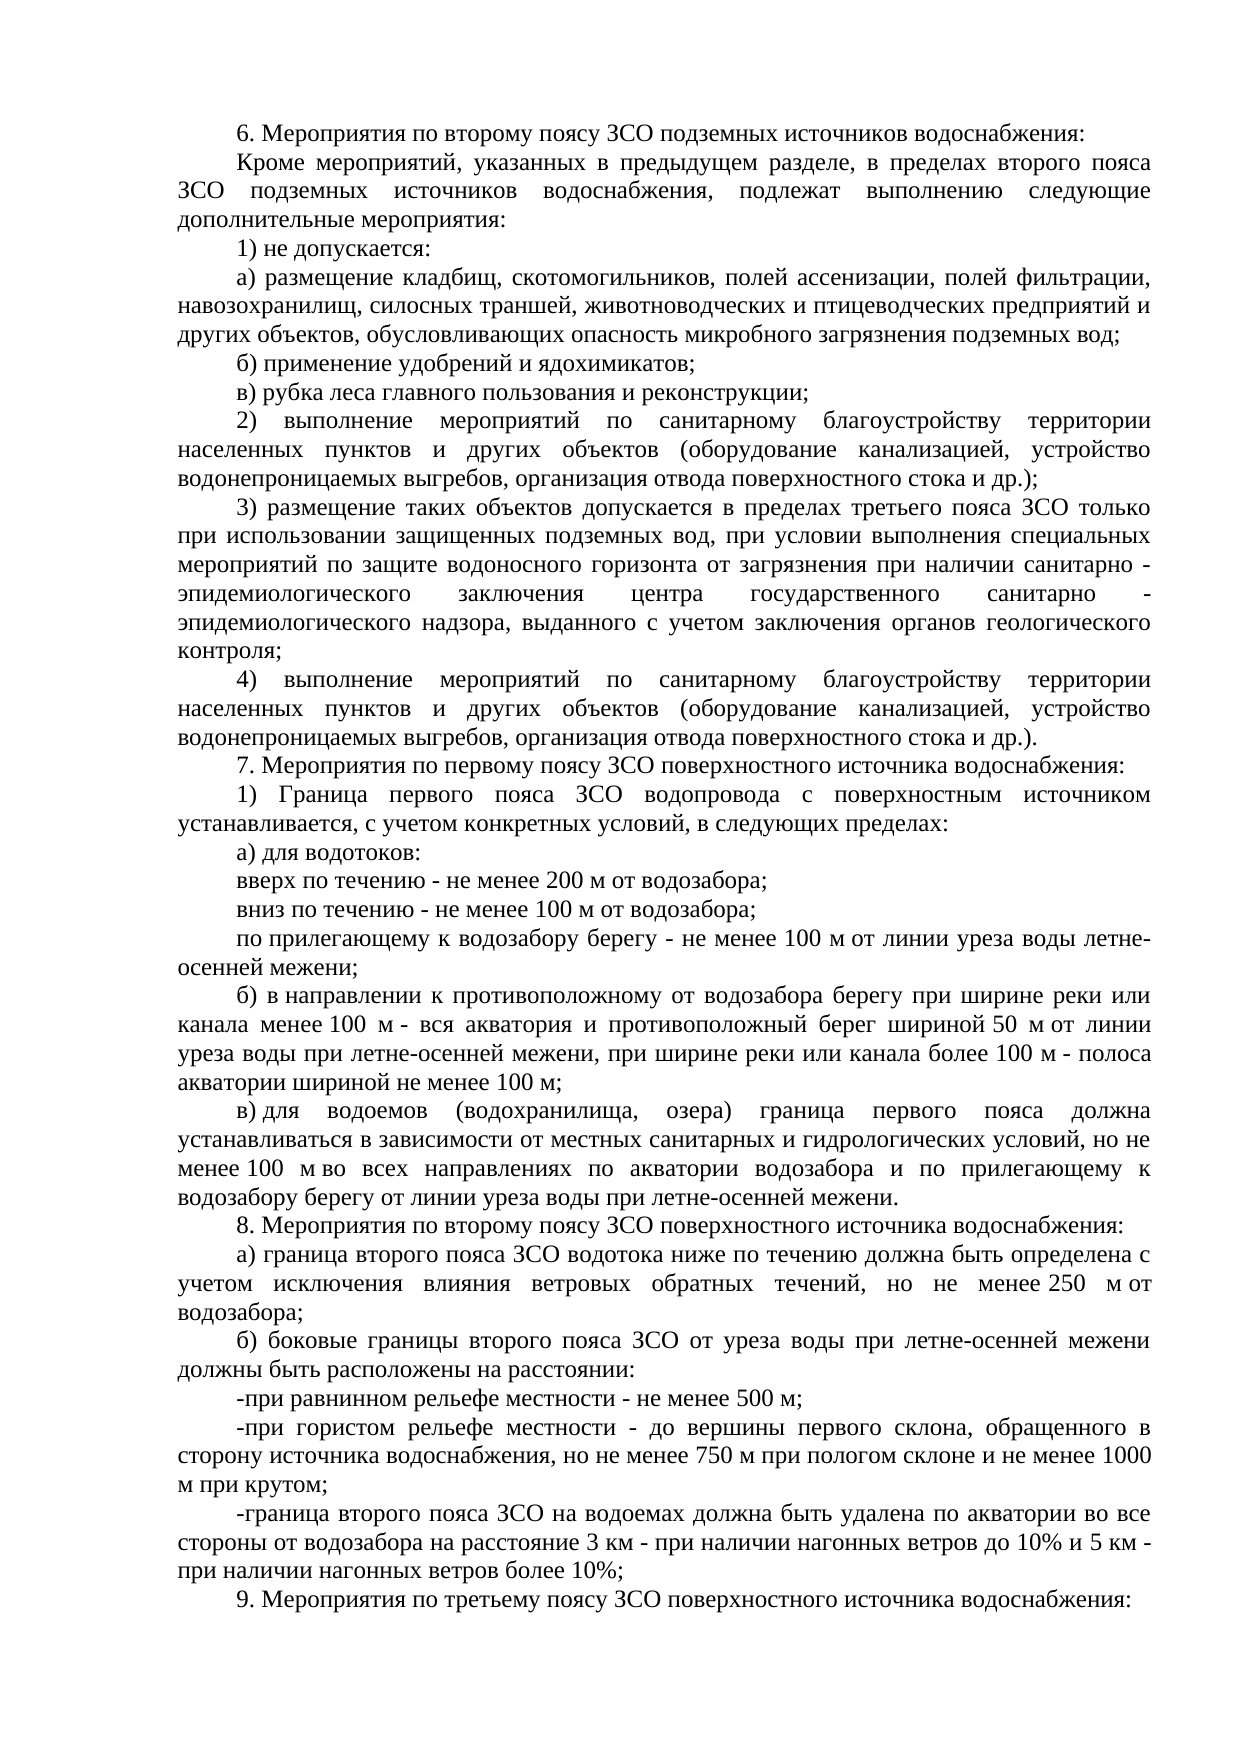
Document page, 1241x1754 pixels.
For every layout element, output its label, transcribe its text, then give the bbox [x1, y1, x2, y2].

text а) размещение кладбищ, скотомогильников, полей ассенизации, полей фильтрации, навозохранилищ, силосных траншей, животноводческих и птицеводческих предприятий и других объектов, обусловливающих опасность микробного загрязнения подземных вод; [177, 262, 1152, 348]
text в) рубка леса главного пользования и реконструкции; [177, 377, 1152, 406]
text 9. Мероприятия по третьему поясу ЗСО поверхностного источника водоснабжения: [177, 1584, 1152, 1613]
text 1) Граница первого пояса ЗСО водопровода с поверхностным источником устанавливается, с учетом конкретных условий, в следующих пределах: [177, 779, 1152, 837]
text 6. Мероприятия по второму поясу ЗСО подземных источников водоснабжения: [177, 118, 1152, 147]
text а) граница второго пояса ЗСО водотока ниже по течению должна быть определена с учетом исключения влияния ветровых обратных течений, но не менее 250 м от водозабора; [177, 1239, 1152, 1326]
text в) для водоемов (водохранилища, озера) граница первого пояса должна устанавливаться в зависимости от местных санитарных и гидрологических условий, но не менее 100 м во всех направлениях по акватории водозабора и по прилегающему к водозабору берегу от линии уреза воды при летне-осенней межени. [177, 1096, 1152, 1211]
text б) боковые границы второго пояса ЗСО от уреза воды при летне-осенней межени должны быть расположены на расстоянии: [177, 1326, 1152, 1383]
text 8. Мероприятия по второму поясу ЗСО поверхностного источника водоснабжения: [177, 1211, 1152, 1239]
text Кроме мероприятий, указанных в предыдущем разделе, в пределах второго пояса ЗСО подземных источников водоснабжения, подлежат выполнению следующие дополнительные мероприятия: [177, 147, 1152, 233]
text -при гористом рельефе местности - до вершины первого склона, обращенного в сторону источника водоснабжения, но не менее 750 м при пологом склоне и не менее 1000 м при крутом; [177, 1412, 1152, 1498]
text вверх по течению - не менее 200 м от водозабора; [177, 866, 1152, 894]
text 3) размещение таких объектов допускается в пределах третьего пояса ЗСО только при использовании защищенных подземных вод, при условии выполнения специальных мероприятий по защите водоносного горизонта от загрязнения при наличии санитарно - эпидемиологического заключения центра государственного санитарно - эпидемиологического надзора, выданного с учетом заключения органов геологического контроля; [177, 492, 1152, 664]
text по прилегающему к водозабору берегу - не менее 100 м от линии уреза воды летне-осенней межени; [177, 923, 1152, 981]
text б) в направлении к противоположному от водозабора берегу при ширине реки или канала менее 100 м - вся акватория и противоположный берег шириной 50 м от линии уреза воды при летне-осенней межени, при ширине реки или канала более 100 м - полоса акватории шириной не менее 100 м; [177, 981, 1152, 1096]
text вниз по течению - не менее 100 м от водозабора; [177, 894, 1152, 923]
text а) для водотоков: [177, 837, 1152, 866]
text -граница второго пояса ЗСО на водоемах должна быть удалена по акватории во все стороны от водозабора на расстояние 3 км - при наличии нагонных ветров до 10% и 5 км - при наличии нагонных ветров более 10%; [177, 1498, 1152, 1584]
text -при равнинном рельефе местности - не менее 500 м; [177, 1383, 1152, 1412]
text 7. Мероприятия по первому поясу ЗСО поверхностного источника водоснабжения: [177, 751, 1152, 779]
text 4) выполнение мероприятий по санитарному благоустройству территории населенных пунктов и других объектов (оборудование канализацией, устройство водонепроницаемых выгребов, организация отвода поверхностного стока и др.). [177, 664, 1152, 751]
text б) применение удобрений и ядохимикатов; [177, 348, 1152, 377]
text 2) выполнение мероприятий по санитарному благоустройству территории населенных пунктов и других объектов (оборудование канализацией, устройство водонепроницаемых выгребов, организация отвода поверхностного стока и др.); [177, 406, 1152, 492]
text 1) не допускается: [177, 233, 1152, 262]
